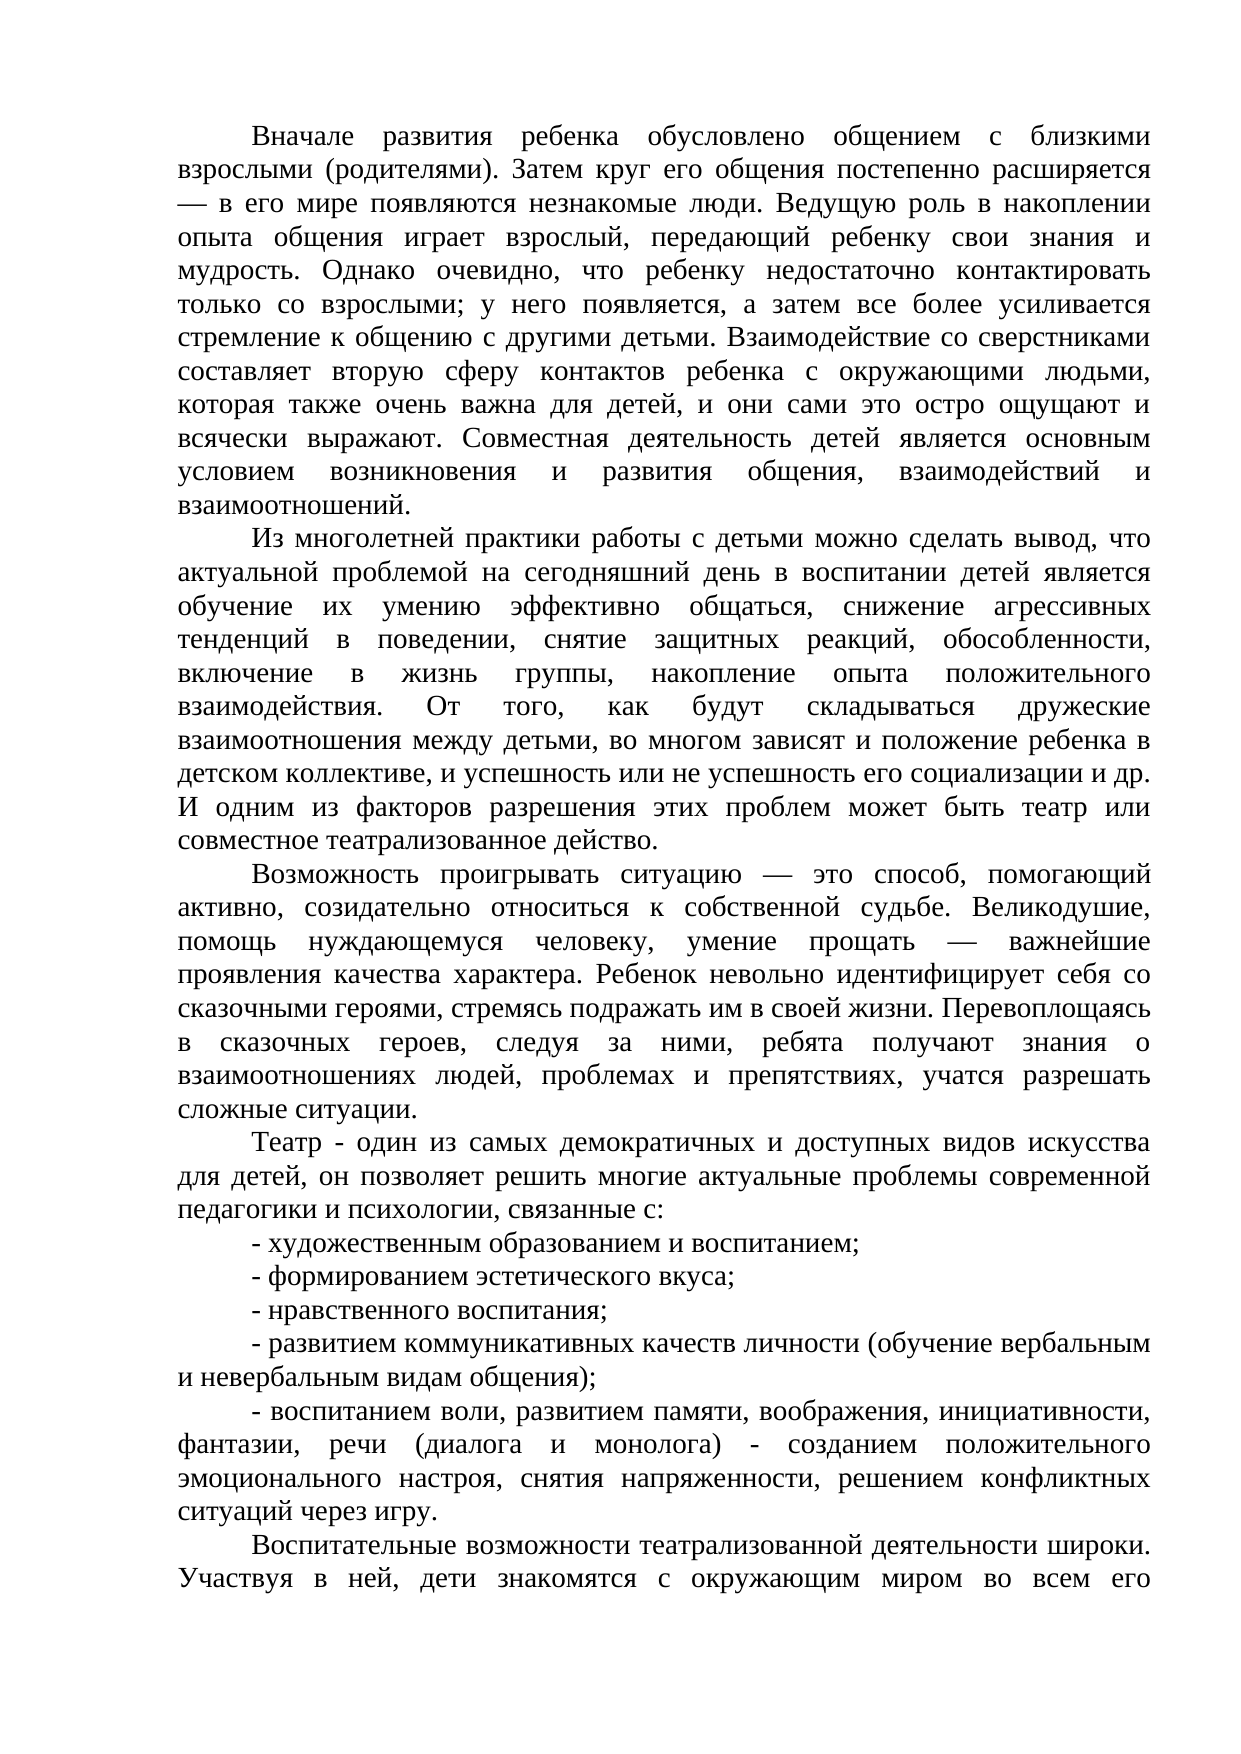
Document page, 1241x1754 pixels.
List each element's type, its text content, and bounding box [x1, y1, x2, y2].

text - нравственного воспитания; [177, 1292, 1152, 1326]
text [177, 1527, 1152, 1594]
text Театр - один из самых демократичных и доступных видов искусства для детей, он позволяет решить многие актуальные проблемы современной педагогики и психологии, связанные с: [177, 1124, 1152, 1225]
text - художественным образованием и воспитанием; [177, 1225, 1152, 1258]
text - воспитанием воли, развитием памяти, воображения, инициативности, фантазии, речи (диалога и монолога) - созданием положительного эмоционального настроя, снятия напряженности, решением конфликтных ситуаций через игру. [177, 1393, 1152, 1527]
text - развитием коммуникативных качеств личности (обучение вербальным и невербальным видам общения); [177, 1326, 1152, 1393]
text Вначале развития ребенка обусловлено общением с близкими взрослыми (родителями). Затем круг его общения постепенно расширяется — в его мире появляются незнакомые люди. Ведущую роль в накоплении опыта общения играет взрослый, передающий ребенку свои знания и мудрость. Однако очевидно, что ребенку недостаточно контактировать только со взрослыми; у него появляется, а затем все более усиливается стремление к общению с другими детьми. Взаимодействие со сверстниками составляет вторую сферу контактов ребенка с окружающими людьми, которая также очень важна для детей, и они сами это остро ощущают и всячески выражают. Совместная деятельность детей является основным условием возникновения и развития общения, взаимодействий и взаимоотношений. [177, 118, 1152, 521]
text - формированием эстетического вкуса; [177, 1258, 1152, 1292]
text Из многолетней практики работы с детьми можно сделать вывод, что актуальной проблемой на сегодняшний день в воспитании детей является обучение их умению эффективно общаться, снижение агрессивных тенденций в поведении, снятие защитных реакций, обособленности, включение в жизнь группы, накопление опыта положительного взаимодействия. От того, как будут складываться дружеские взаимоотношения между детьми, во многом зависят и положение ребенка в детском коллективе, и успешность или не успешность его социализации и др. И одним из факторов разрешения этих проблем может быть театр или совместное театрализованное действо. [177, 521, 1152, 856]
text Возможность проигрывать ситуацию — это способ, помогающий активно, созидательно относиться к собственной судьбе. Великодушие, помощь нуждающемуся человеку, умение прощать — важнейшие проявления качества характера. Ребенок невольно идентифицирует себя со сказочными героями, стремясь подражать им в своей жизни. Перевоплощаясь в сказочных героев, следуя за ними, ребята получают знания о взаимоотношениях людей, проблемах и препятствиях, учатся разрешать сложные ситуации. [177, 856, 1152, 1124]
